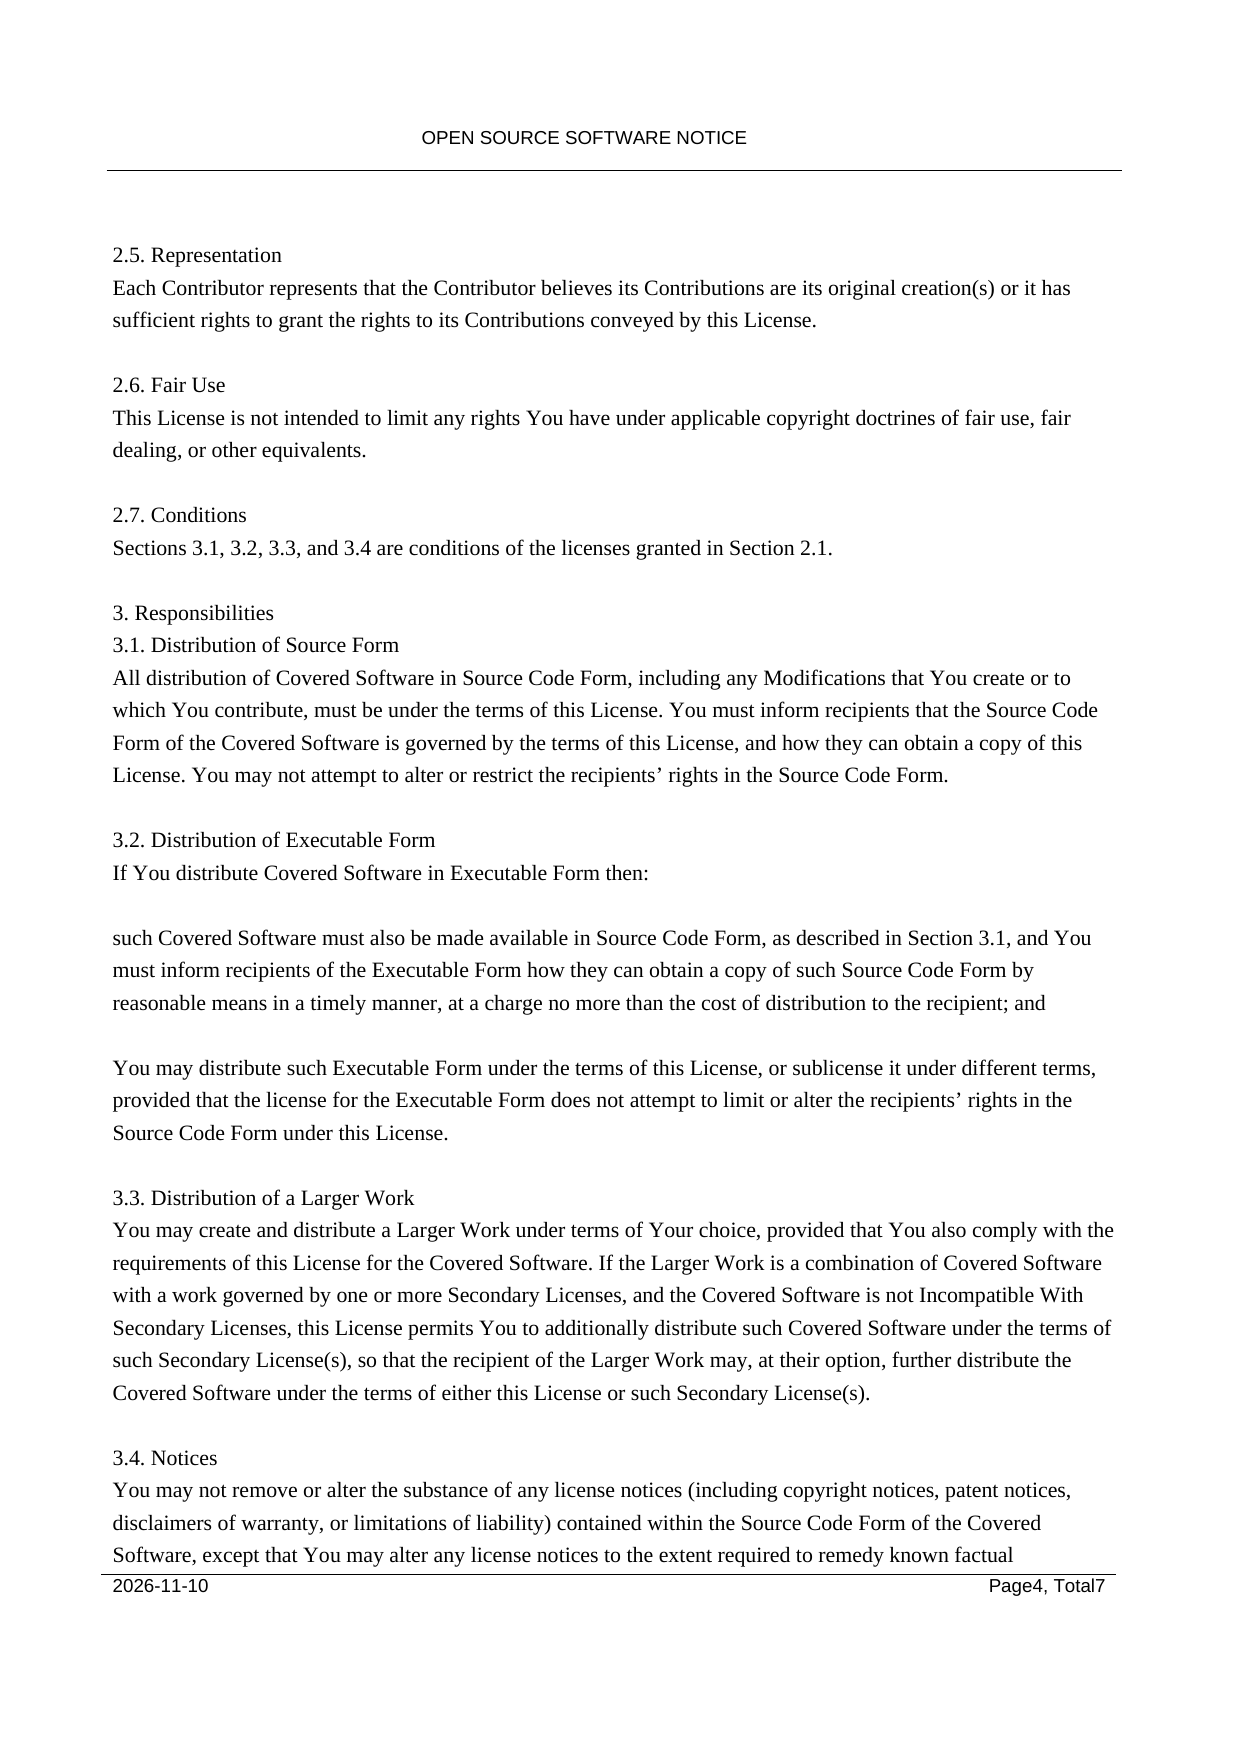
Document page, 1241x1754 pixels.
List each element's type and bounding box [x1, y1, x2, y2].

text [112, 206, 1128, 1571]
